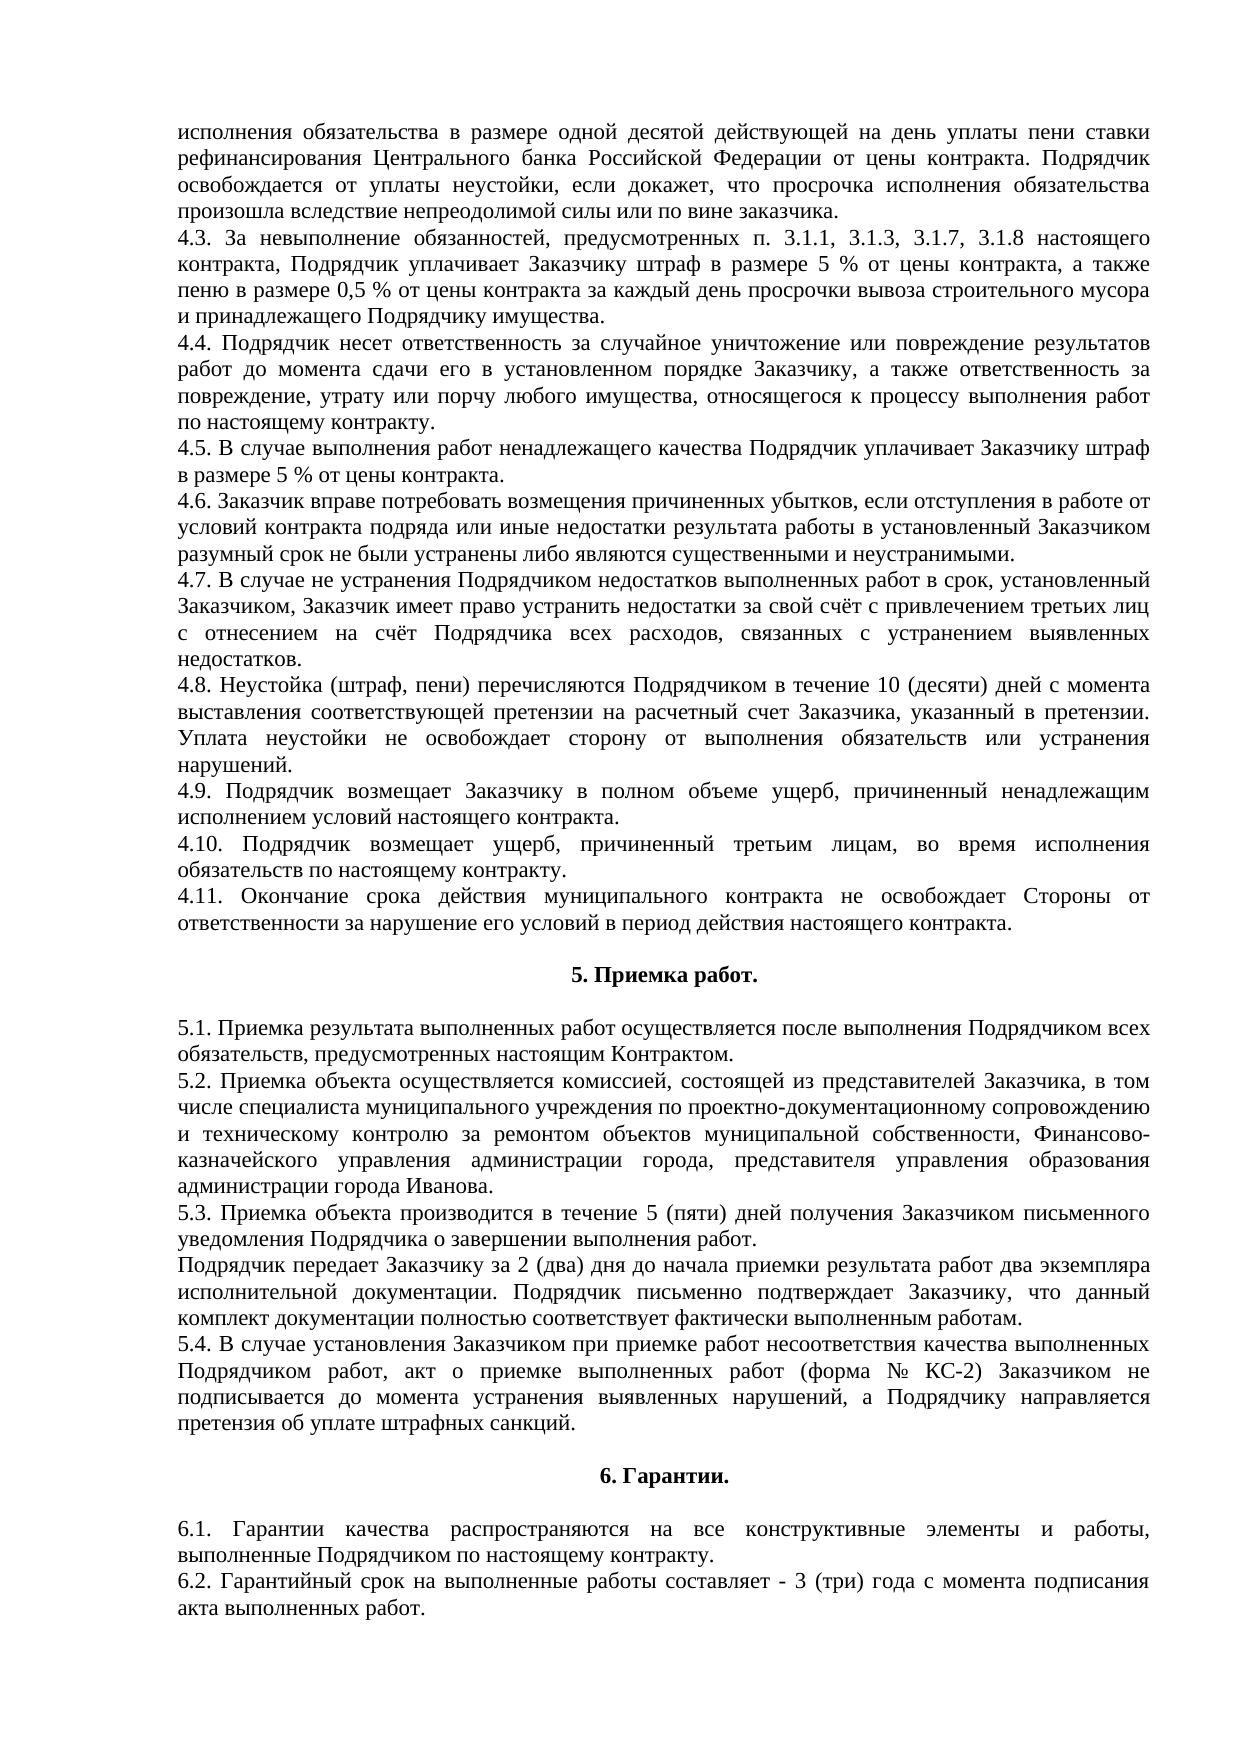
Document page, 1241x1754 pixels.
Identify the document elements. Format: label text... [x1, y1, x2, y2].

text 4.9. Подрядчик возмещает Заказчику в полном объеме ущерб, причиненный ненадлежащим исполнением условий настоящего контракта. [177, 777, 1152, 830]
text 4.4. Подрядчик несет ответственность за случайное уничтожение или повреждение результатов работ до момента сдачи его в установленном порядке Заказчику, а также ответственность за повреждение, утрату или порчу любого имущества, относящегося к процессу выполнения работ по настоящему контракту. [177, 329, 1152, 434]
text 4.7. В случае не устранения Подрядчиком недостатков выполненных работ в срок, установленный Заказчиком, Заказчик имеет право устранить недостатки за свой счёт с привлечением третьих лиц с отнесением на счёт Подрядчика всех расходов, связанных с устранением выявленных недостатков. [177, 566, 1152, 672]
text Подрядчик передает Заказчику за 2 (два) дня до начала приемки результата работ два экземпляра исполнительной документации. Подрядчик письменно подтверждает Заказчику, что данный комплект документации полностью соответствует фактически выполненным работам. [177, 1251, 1152, 1330]
text 4.8. Неустойка (штраф, пени) перечисляются Подрядчиком в течение 10 (десяти) дней с момента выставления соответствующей претензии на расчетный счет Заказчика, указанный в претензии. Уплата неустойки не освобождает сторону от выполнения обязательств или устранения нарушений. [177, 672, 1152, 777]
text 4.11. Окончание срока действия муниципального контракта не освобождает Стороны от ответственности за нарушение его условий в период действия настоящего контракта. [177, 882, 1152, 935]
text 6.1. Гарантии качества распространяются на все конструктивные элементы и работы, выполненные Подрядчиком по настоящему контракту. [177, 1515, 1152, 1568]
text 5. Приемка работ. [177, 961, 1152, 988]
text 6.2. Гарантийный срок на выполненные работы составляет - 3 (три) года с момента подписания акта выполненных работ. [177, 1568, 1152, 1620]
text 4.10. Подрядчик возмещает ущерб, причиненный третьим лицам, во время исполнения обязательств по настоящему контракту. [177, 830, 1152, 882]
text 5.4. В случае установления Заказчиком при приемке работ несоответствия качества выполненных Подрядчиком работ, акт о приемке выполненных работ (форма № КС-2) Заказчиком не подписывается до момента устранения выявленных нарушений, а Подрядчику направляется претензия об уплате штрафных санкций. [177, 1330, 1152, 1436]
text 4.3. За невыполнение обязанностей, предусмотренных п. 3.1.1, 3.1.3, 3.1.7, 3.1.8 настоящего контракта, Подрядчик уплачивает Заказчику штраф в размере 5 % от цены контракта, а также пеню в размере 0,5 % от цены контракта за каждый день просрочки вывоза строительного мусора и принадлежащего Подрядчику имущества. [177, 223, 1152, 329]
text 4.6. Заказчик вправе потребовать возмещения причиненных убытков, если отступления в работе от условий контракта подряда или иные недостатки результата работы в установленный Заказчиком разумный срок не были устранены либо являются существенными и неустранимыми. [177, 487, 1152, 566]
text 6. Гарантии. [177, 1462, 1152, 1488]
text 4.5. В случае выполнения работ ненадлежащего качества Подрядчик уплачивает Заказчику штраф в размере 5 % от цены контракта. [177, 434, 1152, 487]
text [177, 118, 1152, 223]
text 5.1. Приемка результата выполненных работ осуществляется после выполнения Подрядчиком всех обязательств, предусмотренных настоящим Контрактом. [177, 1014, 1152, 1067]
text 5.2. Приемка объекта осуществляется комиссией, состоящей из представителей Заказчика, в том числе специалиста муниципального учреждения по проектно-документационному сопровождению и техническому контролю за ремонтом объектов муниципальной собственности, Финансово-казначейского управления администрации города, представителя управления образования администрации города Иванова. [177, 1067, 1152, 1199]
text 5.3. Приемка объекта производится в течение 5 (пяти) дней получения Заказчиком письменного уведомления Подрядчика о завершении выполнения работ. [177, 1199, 1152, 1251]
